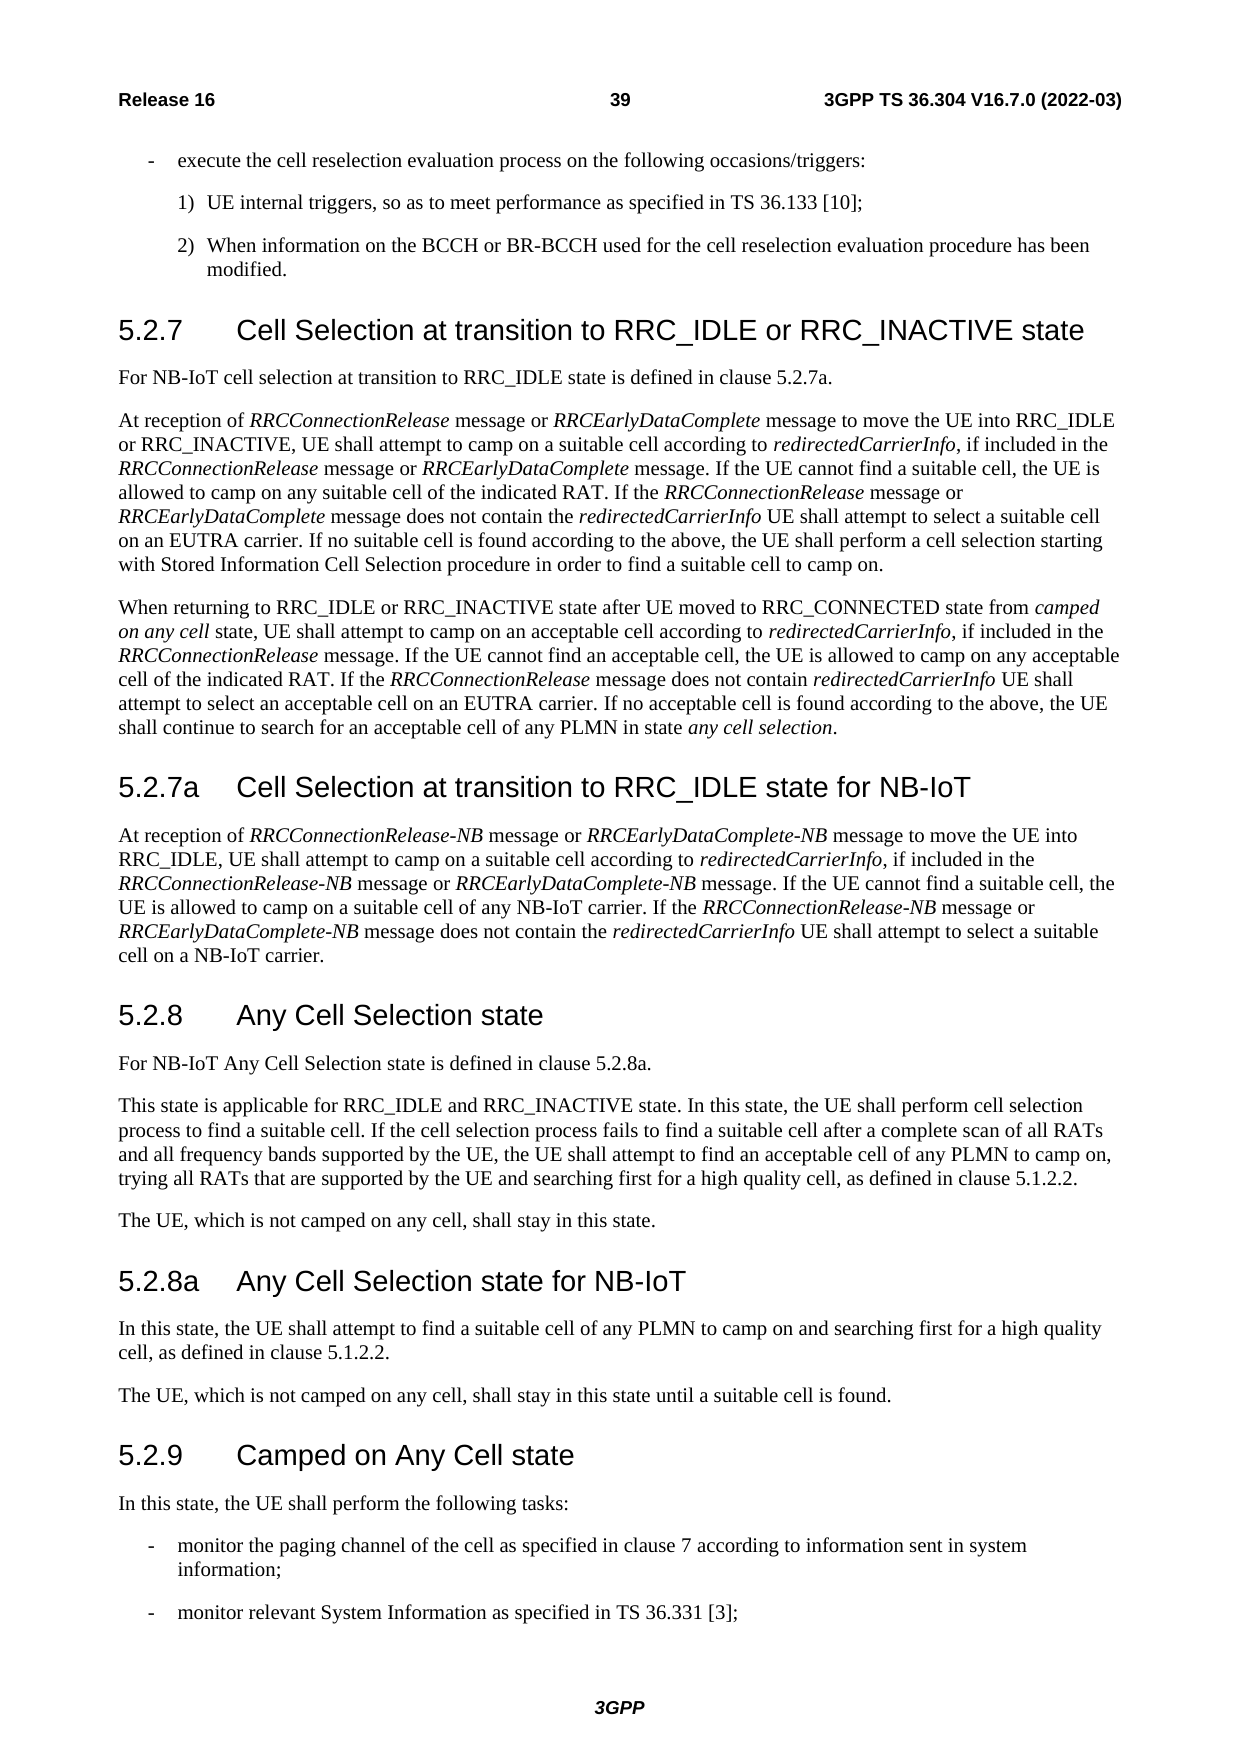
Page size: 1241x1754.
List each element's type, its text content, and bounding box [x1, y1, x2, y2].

text The UE, which is not camped on any cell, shall stay in this state until a suitable cell is found. [118, 1383, 1122, 1407]
text When returning to RRC_IDLE or RRC_INACTIVE state after UE moved to RRC_CONNECTED state from camped on any cell state, UE shall attempt to camp on an acceptable cell according to redirectedCarrierInfo, if included in the RRCConnectionRelease message. If the UE cannot find an acceptable cell, the UE is allowed to camp on any acceptable cell of the indicated RAT. If the RRCConnectionRelease message does not contain redirectedCarrierInfo UE shall attempt to select an acceptable cell on an EUTRA carrier. If no acceptable cell is found according to the above, the UE shall continue to search for an acceptable cell of any PLMN in state any cell selection. [118, 595, 1122, 739]
text In this state, the UE shall attempt to find a suitable cell of any PLMN to camp on and searching first for a high quality cell, as defined in clause 5.1.2.2. [118, 1316, 1122, 1364]
subtitle 5.2.8a Any Cell Selection state for NB-IoT [118, 1264, 1122, 1297]
subtitle 5.2.9 Camped on Any Cell state [118, 1438, 1122, 1472]
text - monitor the paging channel of the cell as specified in clause 7 according to information sent in system information; [148, 1533, 1122, 1581]
subtitle 5.2.7 Cell Selection at transition to RRC_IDLE or RRC_INACTIVE state [118, 312, 1122, 346]
subtitle 5.2.7a Cell Selection at transition to RRC_IDLE state for NB-IoT [118, 770, 1122, 804]
text For NB-IoT Any Cell Selection state is defined in clause 5.2.8a. [118, 1051, 1122, 1075]
text At reception of RRCConnectionRelease-NB message or RRCEarlyDataComplete-NB message to move the UE into RRC_IDLE, UE shall attempt to camp on a suitable cell according to redirectedCarrierInfo, if included in the RRCConnectionRelease-NB message or RRCEarlyDataComplete-NB message. If the UE cannot find a suitable cell, the UE is allowed to camp on a suitable cell of any NB-IoT carrier. If the RRCConnectionRelease-NB message or RRCEarlyDataComplete-NB message does not contain the redirectedCarrierInfo UE shall attempt to select a suitable cell on a NB-IoT carrier. [118, 823, 1122, 967]
text This state is applicable for RRC_IDLE and RRC_INACTIVE state. In this state, the UE shall perform cell selection process to find a suitable cell. If the cell selection process fails to find a suitable cell after a complete scan of all RATs and all frequency bands supported by the UE, the UE shall attempt to find an acceptable cell of any PLMN to camp on, trying all RATs that are supported by the UE and searching first for a high quality cell, as defined in clause 5.1.2.2. [118, 1093, 1122, 1190]
text 2) When information on the BCCH or BR-BCCH used for the cell reselection evaluation procedure has been modified. [177, 233, 1122, 281]
text 1) UE internal triggers, so as to meet performance as specified in TS 36.133 [10]; [177, 190, 1122, 214]
text The UE, which is not camped on any cell, shall stay in this state. [118, 1208, 1122, 1232]
text For NB-IoT cell selection at transition to RRC_IDLE state is defined in clause 5.2.7a. [118, 365, 1122, 389]
text At reception of RRCConnectionRelease message or RRCEarlyDataComplete message to move the UE into RRC_IDLE or RRC_INACTIVE, UE shall attempt to camp on a suitable cell according to redirectedCarrierInfo, if included in the RRCConnectionRelease message or RRCEarlyDataComplete message. If the UE cannot find a suitable cell, the UE is allowed to camp on any suitable cell of the indicated RAT. If the RRCConnectionRelease message or RRCEarlyDataComplete message does not contain the redirectedCarrierInfo UE shall attempt to select a suitable cell on an EUTRA carrier. If no suitable cell is found according to the above, the UE shall perform a cell selection starting with Stored Information Cell Selection procedure in order to find a suitable cell to camp on. [118, 408, 1122, 576]
text In this state, the UE shall perform the following tasks: [118, 1491, 1122, 1514]
subtitle 5.2.8 Any Cell Selection state [118, 998, 1122, 1032]
text - execute the cell reselection evaluation process on the following occasions/triggers: [148, 147, 1122, 172]
text - monitor relevant System Information as specified in TS 36.331 [3]; [148, 1600, 1122, 1624]
